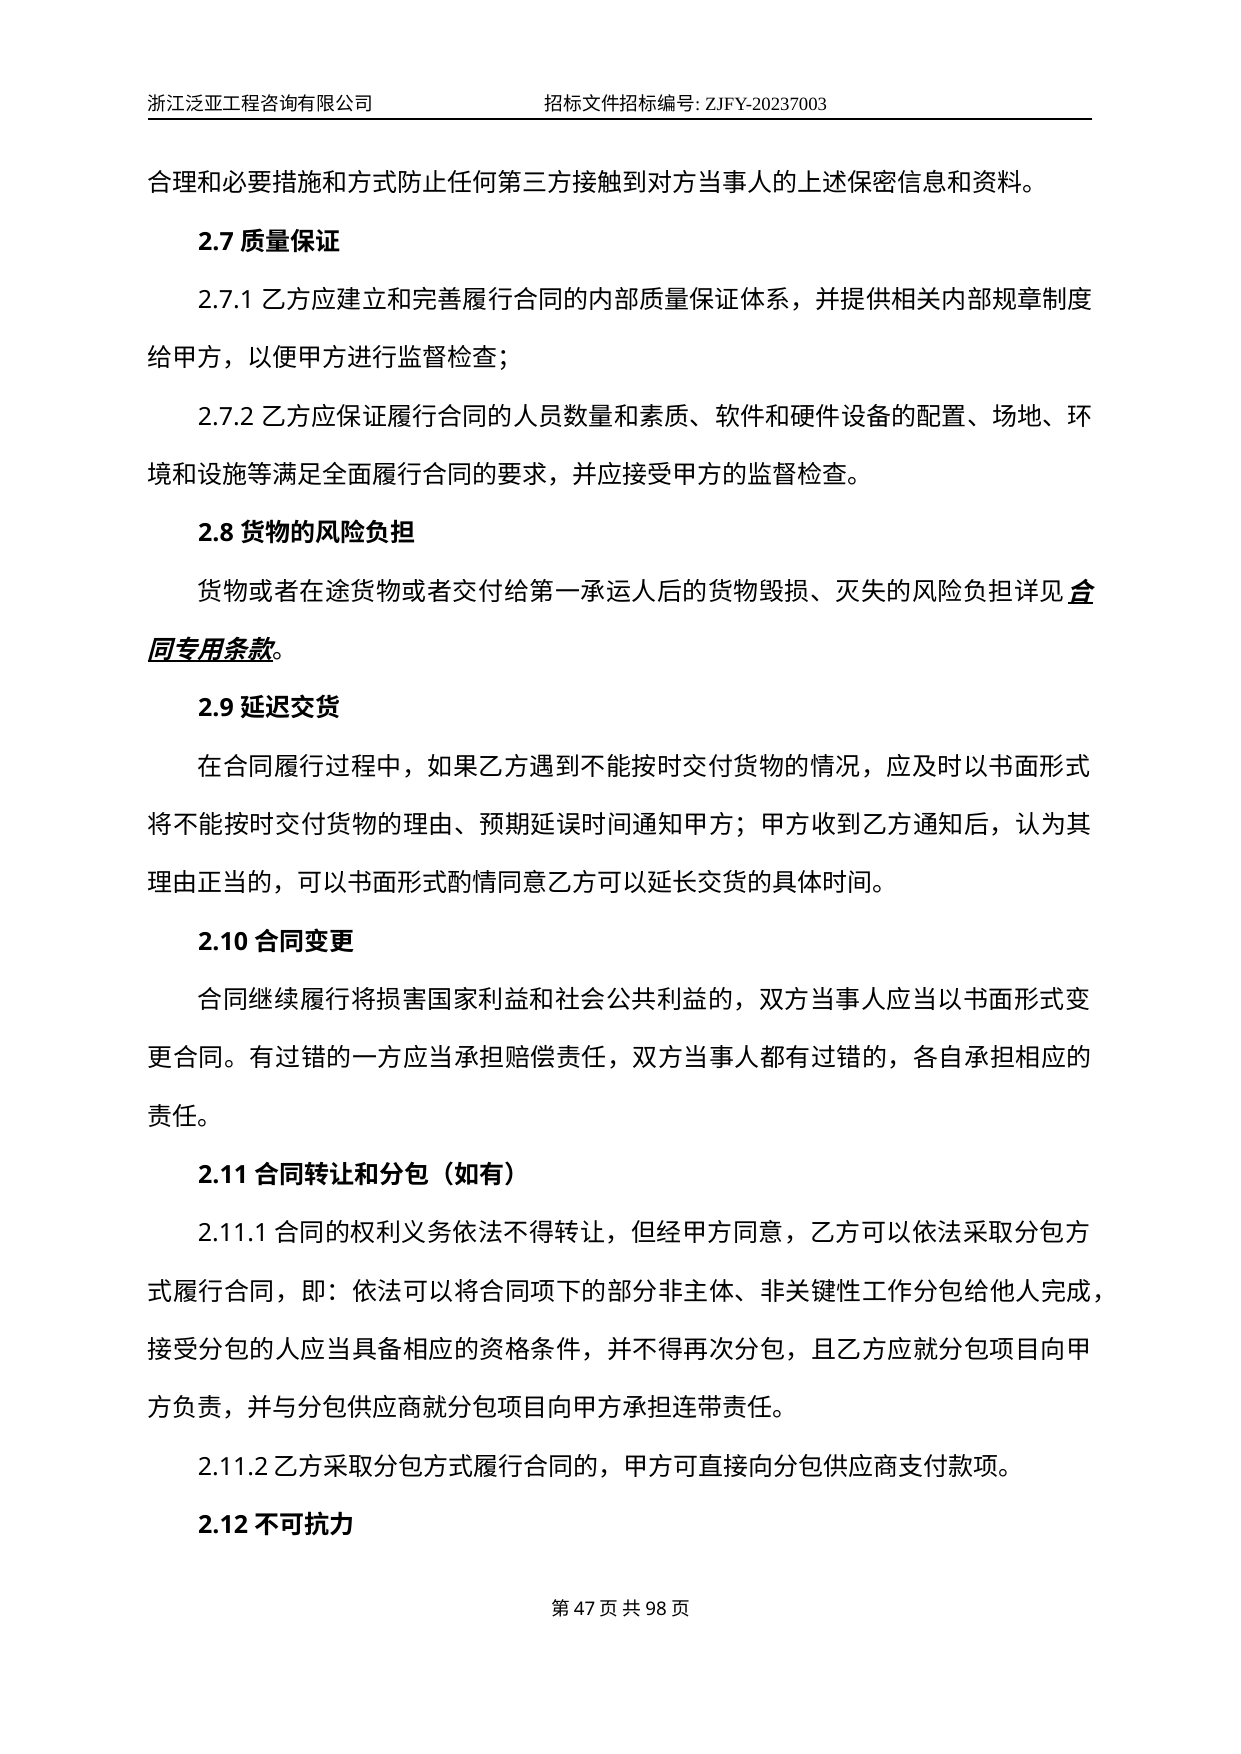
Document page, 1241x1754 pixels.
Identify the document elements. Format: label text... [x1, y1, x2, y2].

text 2.10 合同变更 [148, 903, 1092, 962]
text 2.8 货物的风险负担 [148, 495, 1092, 553]
text 2.12 不可抗力 [148, 1487, 1092, 1545]
text 货物或者在途货物或者交付给第一承运人后的货物毁损、灭失的风险负担详见合同专用条款。 [148, 553, 1092, 670]
text 合同继续履行将损害国家利益和社会公共利益的，双方当事人应当以书面形式变更合同。有过错的一方应当承担赔偿责任，双方当事人都有过错的，各自承担相应的责任。 [148, 962, 1092, 1137]
text 2.7.1 乙方应建立和完善履行合同的内部质量保证体系，并提供相关内部规章制度给甲方，以便甲方进行监督检查； [148, 262, 1092, 378]
text 2.7.2 乙方应保证履行合同的人员数量和素质、软件和硬件设备的配置、场地、环境和设施等满足全面履行合同的要求，并应接受甲方的监督检查。 [148, 378, 1092, 495]
text 2.9 延迟交货 [148, 670, 1092, 728]
text 2.11.1合同的权利义务依法不得转让，但经甲方同意，乙方可以依法采取分包方式履行合同，即：依法可以将合同项下的部分非主体、非关键性工作分包给他人完成，接受分包的人应当具备相应的资格条件，并不得再次分包，且乙方应就分包项目向甲方负责，并与分包供应商就分包项目向甲方承担连带责任。 [148, 1195, 1092, 1428]
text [148, 145, 1092, 203]
text 2.7 质量保证 [148, 203, 1092, 262]
text 在合同履行过程中，如果乙方遇到不能按时交付货物的情况，应及时以书面形式将不能按时交付货物的理由、预期延误时间通知甲方；甲方收到乙方通知后，认为其理由正当的，可以书面形式酌情同意乙方可以延长交货的具体时间。 [148, 728, 1092, 903]
text 2.11 合同转让和分包（如有） [148, 1137, 1092, 1195]
text 2.11.2乙方采取分包方式履行合同的，甲方可直接向分包供应商支付款项。 [148, 1428, 1092, 1487]
